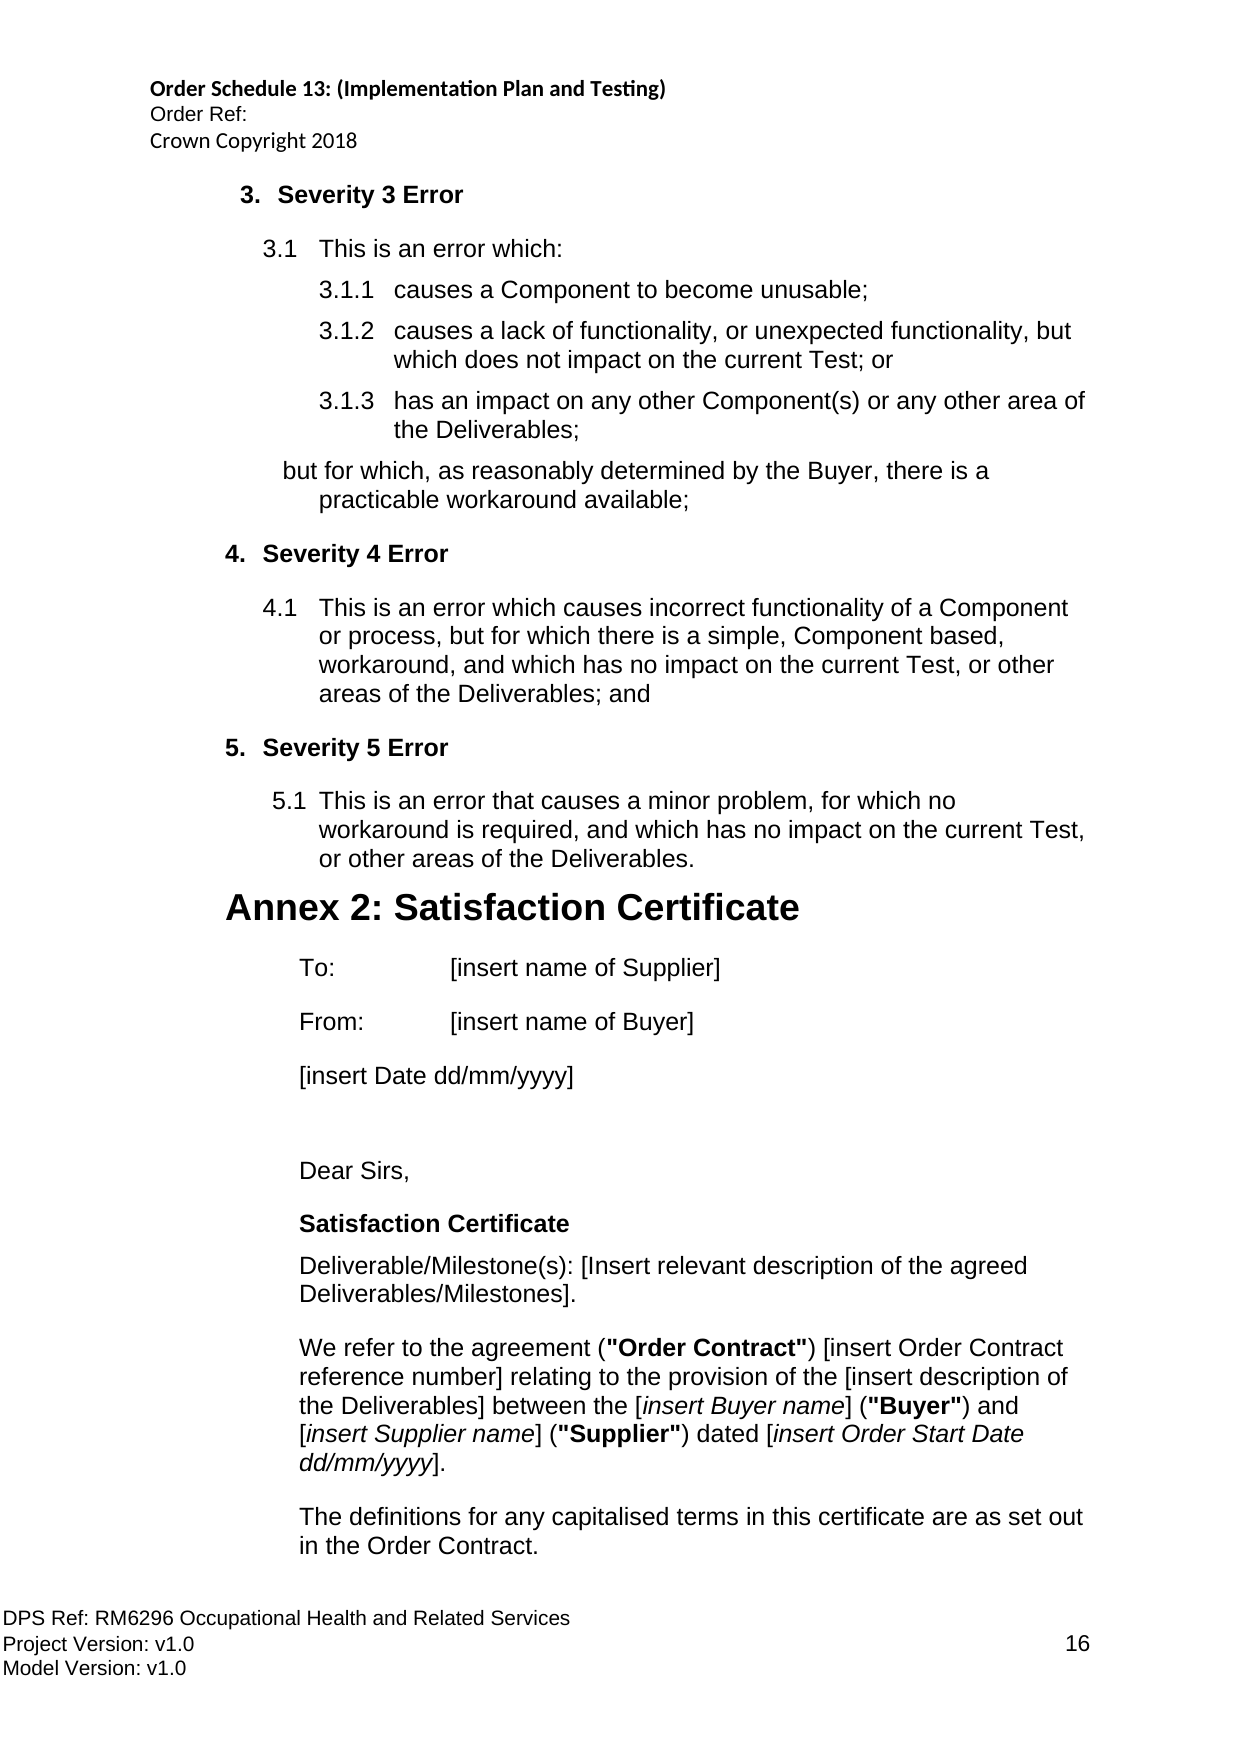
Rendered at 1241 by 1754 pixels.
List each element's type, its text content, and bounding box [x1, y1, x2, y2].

list Severity 4 Error [225, 539, 1090, 568]
text [insert Date dd/mm/yyyy] [299, 1061, 1090, 1089]
list causes a Component to become unusable; [319, 275, 1090, 304]
list This is an error which causes incorrect functionality of a Component or process, but for which there is a simple, Component based, workaround, and which has no impact on the current Test, or other areas of the Deliverables; and [262, 593, 1090, 708]
text From: [insert name of Buyer] [225, 1007, 1090, 1036]
list has an impact on any other Component(s) or any other area of the Deliverables; [319, 386, 1090, 444]
list causes a lack of functionality, or unexpected functionality, but which does not impact on the current Test; or [319, 316, 1090, 374]
list Severity 5 Error [225, 733, 1090, 761]
list Severity 3 Error [240, 180, 1090, 209]
text The definitions for any capitalised terms in this certificate are as set out in the Order Contract. [299, 1502, 1090, 1559]
text To: [insert name of Supplier] [299, 953, 1090, 982]
text Satisfaction Certificate [240, 1209, 1090, 1238]
text We refer to the agreement ("Order Contract") [insert Order Contract reference number] relating to the provision of the [insert description of the Deliverables] between the [insert Buyer name] ("Buyer") and [insert Supplier name] ("Supplier") dated [insert Order Start Date dd/mm/yyyy]. [299, 1333, 1090, 1477]
text but for which, as reasonably determined by the Buyer, there is a practicable workaround available; [282, 456, 1090, 514]
list This is an error that causes a minor problem, for which no workaround is required, and which has no impact on the current Test, or other areas of the Deliverables. [272, 786, 1090, 873]
list This is an error which: [262, 234, 1090, 263]
text Deliverable/Milestone(s): [Insert relevant description of the agreed Deliverables/Milestones]. [299, 1251, 1090, 1308]
text Annex 2: Satisfaction Certificate [225, 885, 1090, 928]
text Dear Sirs, [299, 1156, 1090, 1184]
